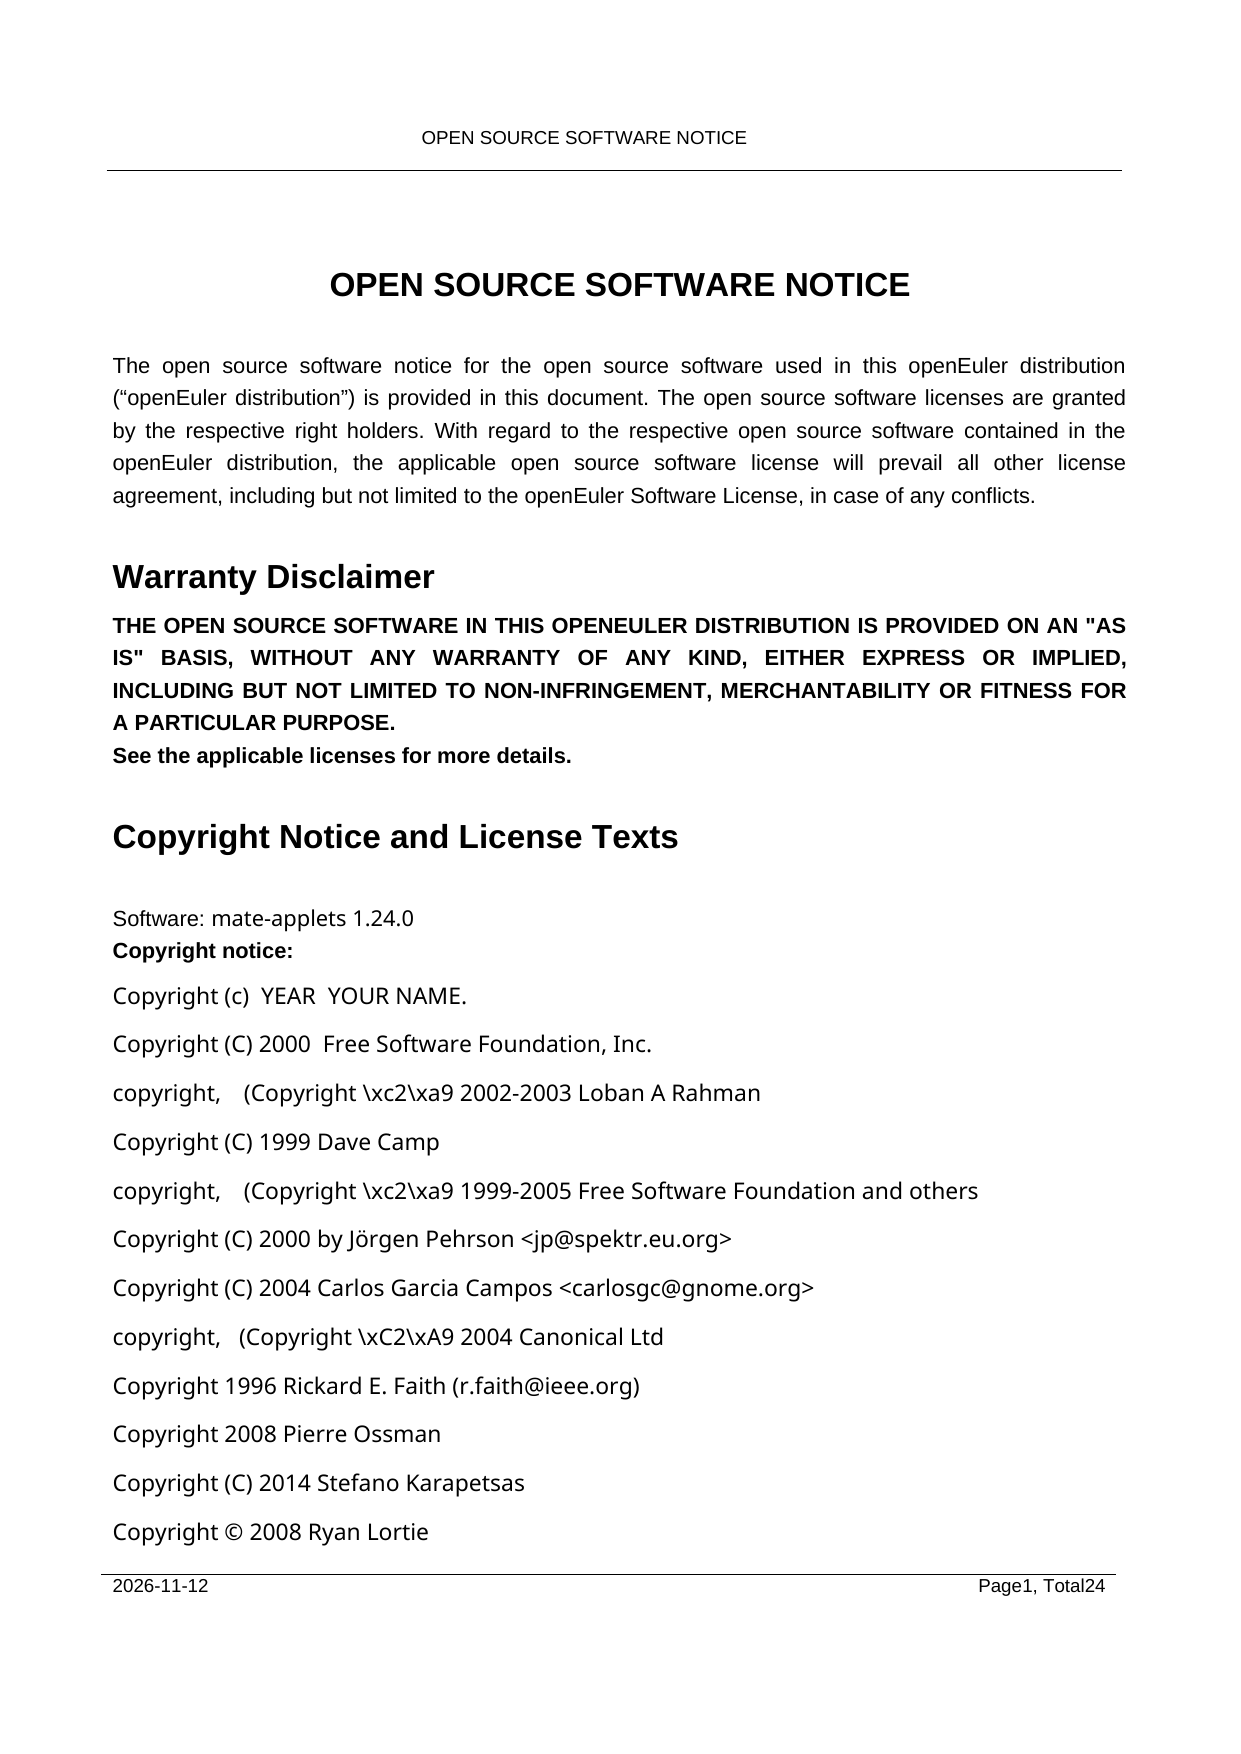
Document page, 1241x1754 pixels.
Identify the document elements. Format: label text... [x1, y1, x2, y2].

text Software: mate-applets 1.24.0 [112, 901, 1128, 934]
text The open source software notice for the open source software used in this openEuler distribution (“openEuler distribution”) is provided in this document. The open source software licenses are granted by the respective right holders. With regard to the respective open source software contained in the openEuler distribution, the applicable open source software license will prevail all other license agreement, including but not limited to the openEuler Software License, in case of any conflicts. [112, 349, 1128, 511]
text Warranty Disclaimer [112, 544, 1128, 609]
text OPEN SOURCE SOFTWARE NOTICE [112, 251, 1128, 316]
text Copyright notice: [112, 934, 1128, 966]
text Copyright Notice and License Texts [112, 804, 1128, 869]
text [112, 979, 1128, 1548]
text THE OPEN SOURCE SOFTWARE IN THIS OPENEULER DISTRIBUTION IS PROVIDED ON AN "AS IS" BASIS, WITHOUT ANY WARRANTY OF ANY KIND, EITHER EXPRESS OR IMPLIED, INCLUDING BUT NOT LIMITED TO NON-INFRINGEMENT, MERCHANTABILITY OR FITNESS FOR A PARTICULAR PURPOSE. See the applicable licenses for more details. [112, 609, 1128, 771]
